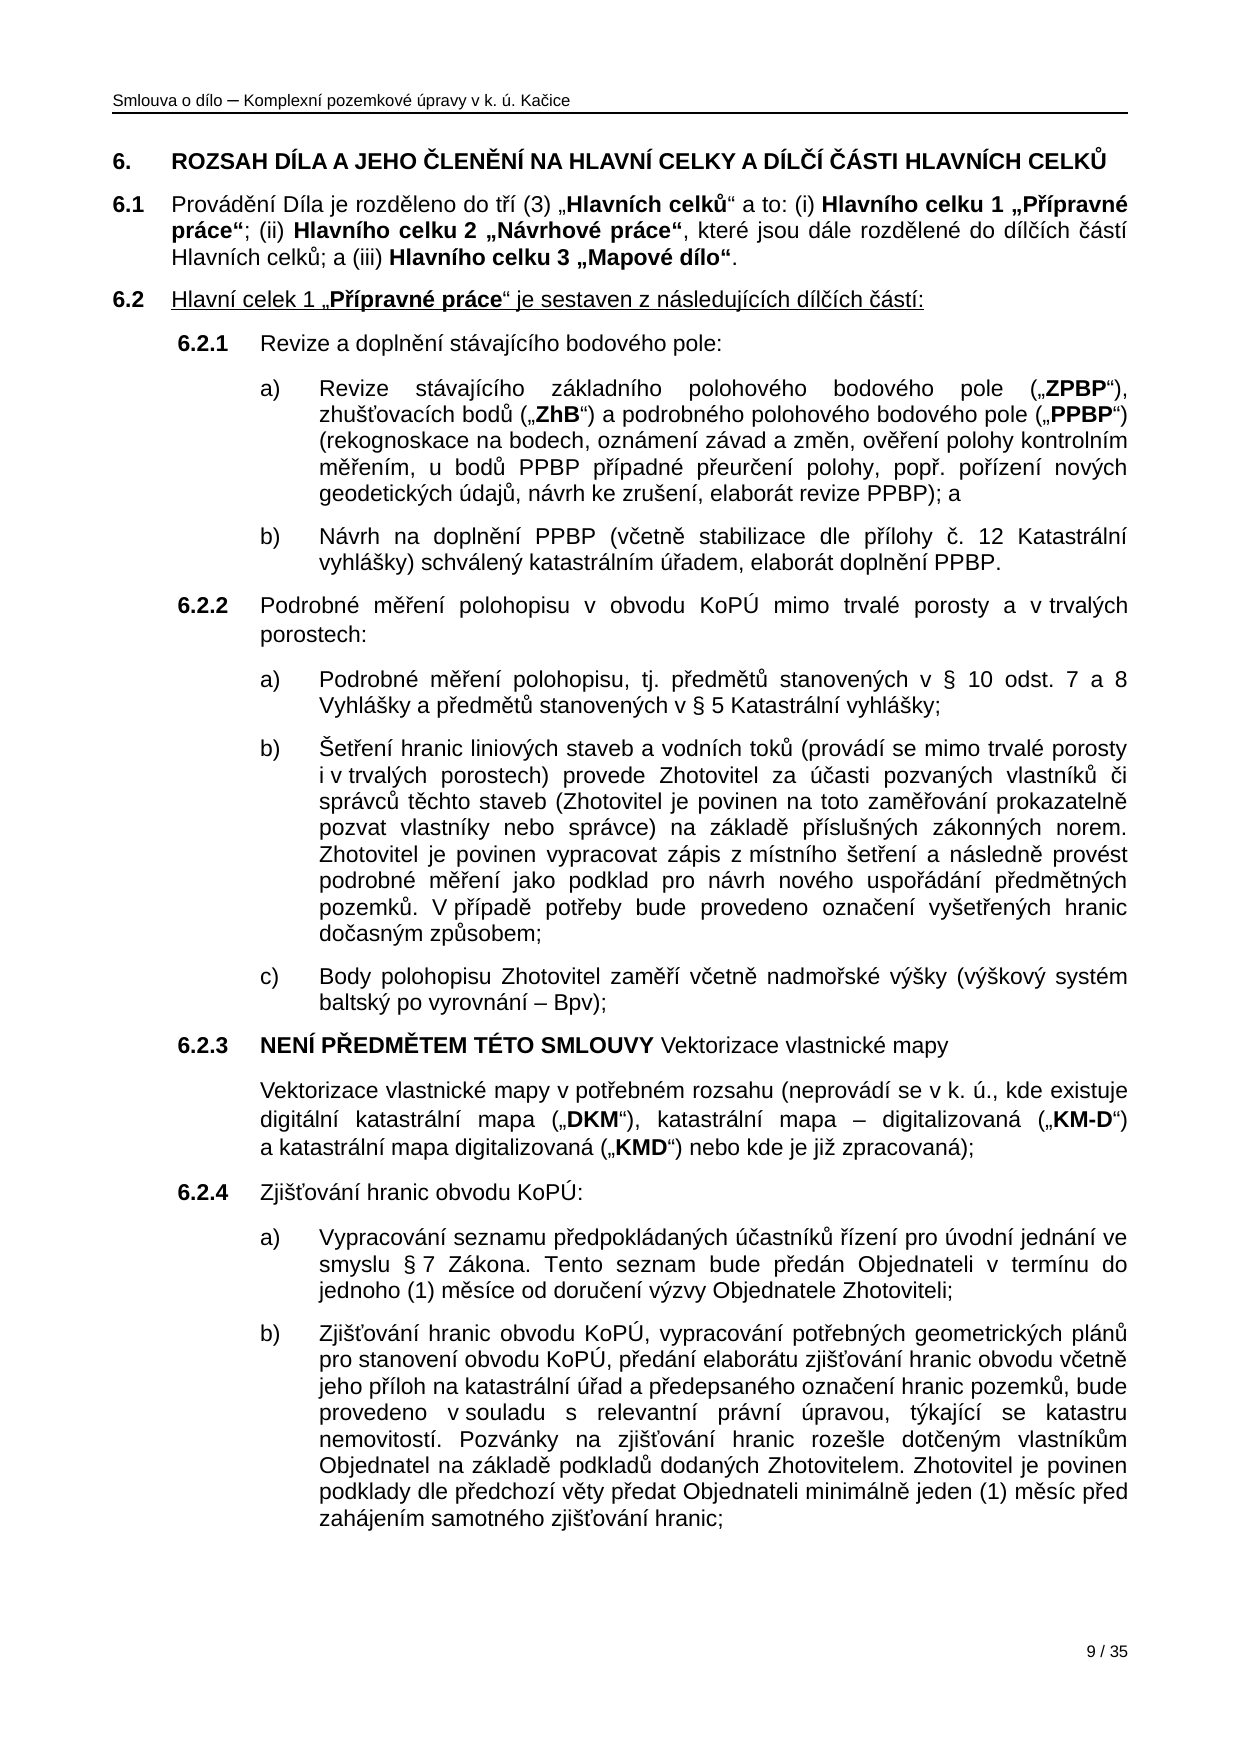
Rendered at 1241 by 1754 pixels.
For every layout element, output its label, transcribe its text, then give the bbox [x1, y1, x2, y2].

list Šetření hranic liniových staveb a vodních toků (provádí se mimo trvalé porosty i v trvalých porostech) provede Zhotovitel za účasti pozvaných vlastníků či správců těchto staveb (Zhotovitel je povinen na toto zaměřování prokazatelně pozvat vlastníky nebo správce) na základě příslušných zákonných norem. Zhotovitel je povinen vypracovat zápis z místního šetření a následně provést podrobné měření jako podklad pro návrh nového uspořádání předmětných pozemků. V případě potřeby bude provedeno označení vyšetřených hranic dočasným způsobem; [260, 735, 1128, 946]
text NENÍ PŘEDMĚTEM TÉTO SMLOUVY Vektorizace vlastnické mapy [177, 1032, 1128, 1058]
text Hlavní celek 1 „Přípravné práce“ je sestaven z následujících dílčích částí: [112, 286, 1128, 313]
text Rozsah díla a jeho členění na hlavní celky a dílčí části Hlavních celků [112, 148, 1128, 174]
list Vypracování seznamu předpokládaných účastníků řízení pro úvodní jednání ve smyslu § 7 Zákona. Tento seznam bude předán Objednateli v termínu do jednoho (1) měsíce od doručení výzvy Objednatele Zhotoviteli; [260, 1224, 1128, 1303]
list Body polohopisu Zhotovitel zaměří včetně nadmořské výšky (výškový systém baltský po vyrovnání – Bpv); [260, 963, 1128, 1016]
list Vektorizace vlastnické mapy v potřebném rozsahu (neprovádí se v k. ú., kde existuje digitální katastrální mapa („DKM“), katastrální mapa – digitalizovaná („KM-D“) a katastrální mapa digitalizovaná („KMD“) nebo kde je již zpracovaná); [260, 1077, 1128, 1161]
text Provádění Díla je rozděleno do tří (3) „Hlavních celků“ a to: (i) Hlavního celku 1 „Přípravné práce“; (ii) Hlavního celku 2 „Návrhové práce“, které jsou dále rozdělené do dílčích částí Hlavních celků; a (iii) Hlavního celku 3 „Mapové dílo“. [112, 191, 1128, 270]
list Revize stávajícího základního polohového bodového pole („ZPBP“), zhušťovacích bodů („ZhB“) a podrobného polohového bodového pole („PPBP“) (rekognoskace na bodech, oznámení závad a změn, ověření polohy kontrolním měřením, u bodů PPBP případné přeurčení polohy, popř. pořízení nových geodetických údajů, návrh ke zrušení, elaborát revize PPBP); a [260, 374, 1128, 506]
text Zjišťování hranic obvodu KoPÚ: [177, 1179, 1128, 1206]
text Podrobné měření polohopisu v obvodu KoPÚ mimo trvalé porosty a v trvalých porostech: [177, 592, 1128, 647]
list Podrobné měření polohopisu, tj. předmětů stanovených v § 10 odst. 7 a 8 Vyhlášky a předmětů stanovených v § 5 Katastrální vyhlášky; [260, 666, 1128, 719]
text Revize a doplnění stávajícího bodového pole: [177, 329, 1128, 356]
list Návrh na doplnění PPBP (včetně stabilizace dle přílohy č. 12 Katastrální vyhlášky) schválený katastrálním úřadem, elaborát doplnění PPBP. [260, 523, 1128, 576]
list Zjišťování hranic obvodu KoPÚ, vypracování potřebných geometrických plánů pro stanovení obvodu KoPÚ, předání elaborátu zjišťování hranic obvodu včetně jeho příloh na katastrální úřad a předepsaného označení hranic pozemků, bude provedeno v souladu s relevantní právní úpravou, týkající se katastru nemovitostí. Pozvánky na zjišťování hranic rozešle dotčeným vlastníkům Objednatel na základě podkladů dodaných Zhotovitelem. Zhotovitel je povinen podklady dle předchozí věty předat Objednateli minimálně jeden (1) měsíc před zahájením samotného zjišťování hranic; [260, 1320, 1128, 1531]
